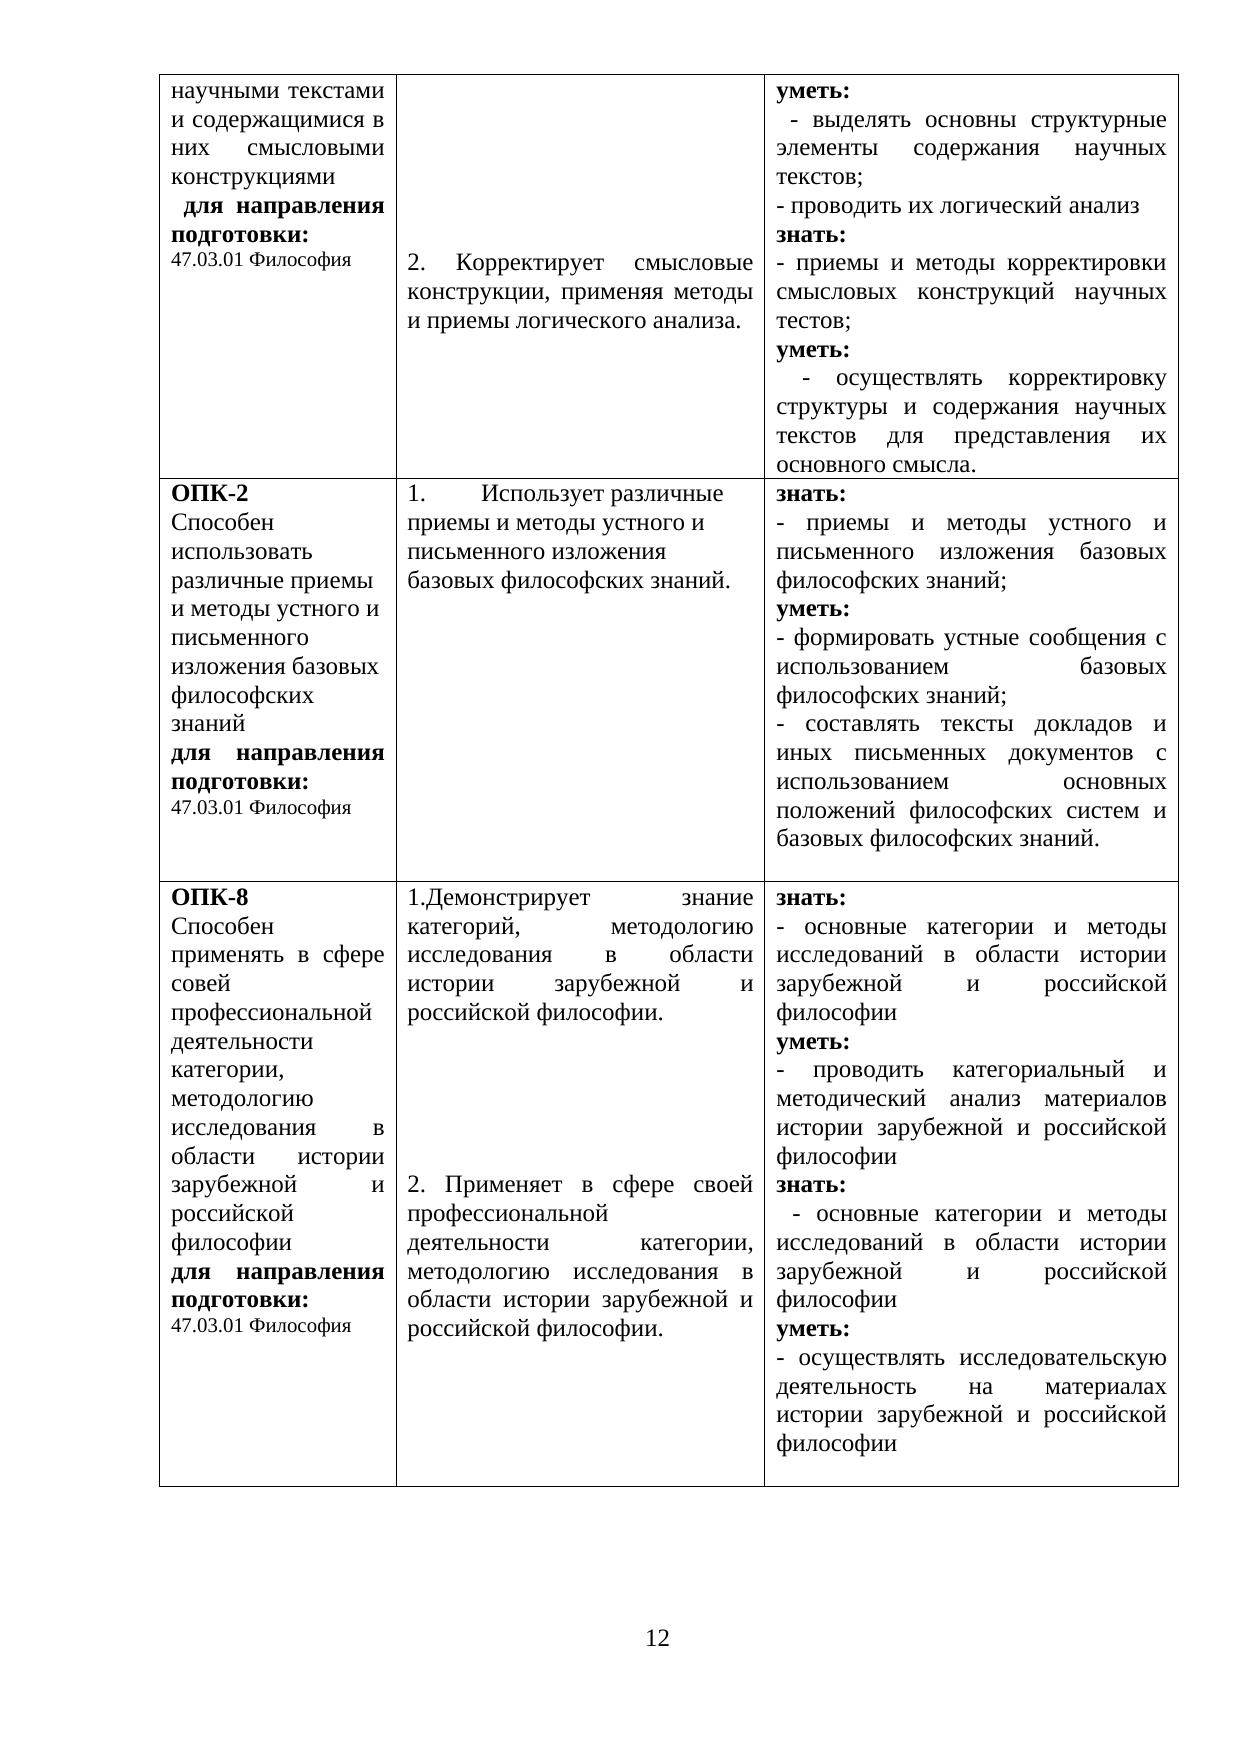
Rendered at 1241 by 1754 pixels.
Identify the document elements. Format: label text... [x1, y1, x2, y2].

table_cell знать: - основные категории и методы исследований в области истории зарубежной и российской философии уметь: - проводить категориальный и методический анализ материалов истории зарубежной и российской философии знать: - основные категории и методы исследований в области истории зарубежной и российской философии уметь: - осуществлять исследовательскую деятельность на материалах истории зарубежной и российской философии [765, 882, 1178, 1486]
table_cell знать: - приемы и методы устного и письменного изложения базовых философских знаний; уметь: - формировать устные сообщения с использованием базовых философских знаний; - составлять тексты докладов и иных письменных документов с использованием основных положений философских систем и базовых философских знаний. [765, 479, 1178, 881]
table_cell 1.Демонстрирует знание категорий, методологию исследования в области истории зарубежной и российской философии. 2. Применяет в сфере своей профессиональной деятельности категории, методологию исследования в области истории зарубежной и российской философии. [397, 882, 764, 1486]
table_cell ОПК-2 Способен использовать различные приемы и методы устного и письменного изложения базовых философских знаний для направления подготовки: 47.03.01 Философия [160, 479, 396, 881]
table_cell ОПК-8 Способен применять в сфере совей профессиональной деятельности категории, методологию исследования в области истории зарубежной и российской философии для направления подготовки: 47.03.01 Философия [160, 882, 396, 1486]
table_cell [160, 75, 396, 477]
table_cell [397, 75, 764, 477]
table_cell 1. Использует различные приемы и методы устного и письменного изложения базовых философских знаний. [397, 479, 764, 881]
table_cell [765, 75, 1178, 477]
